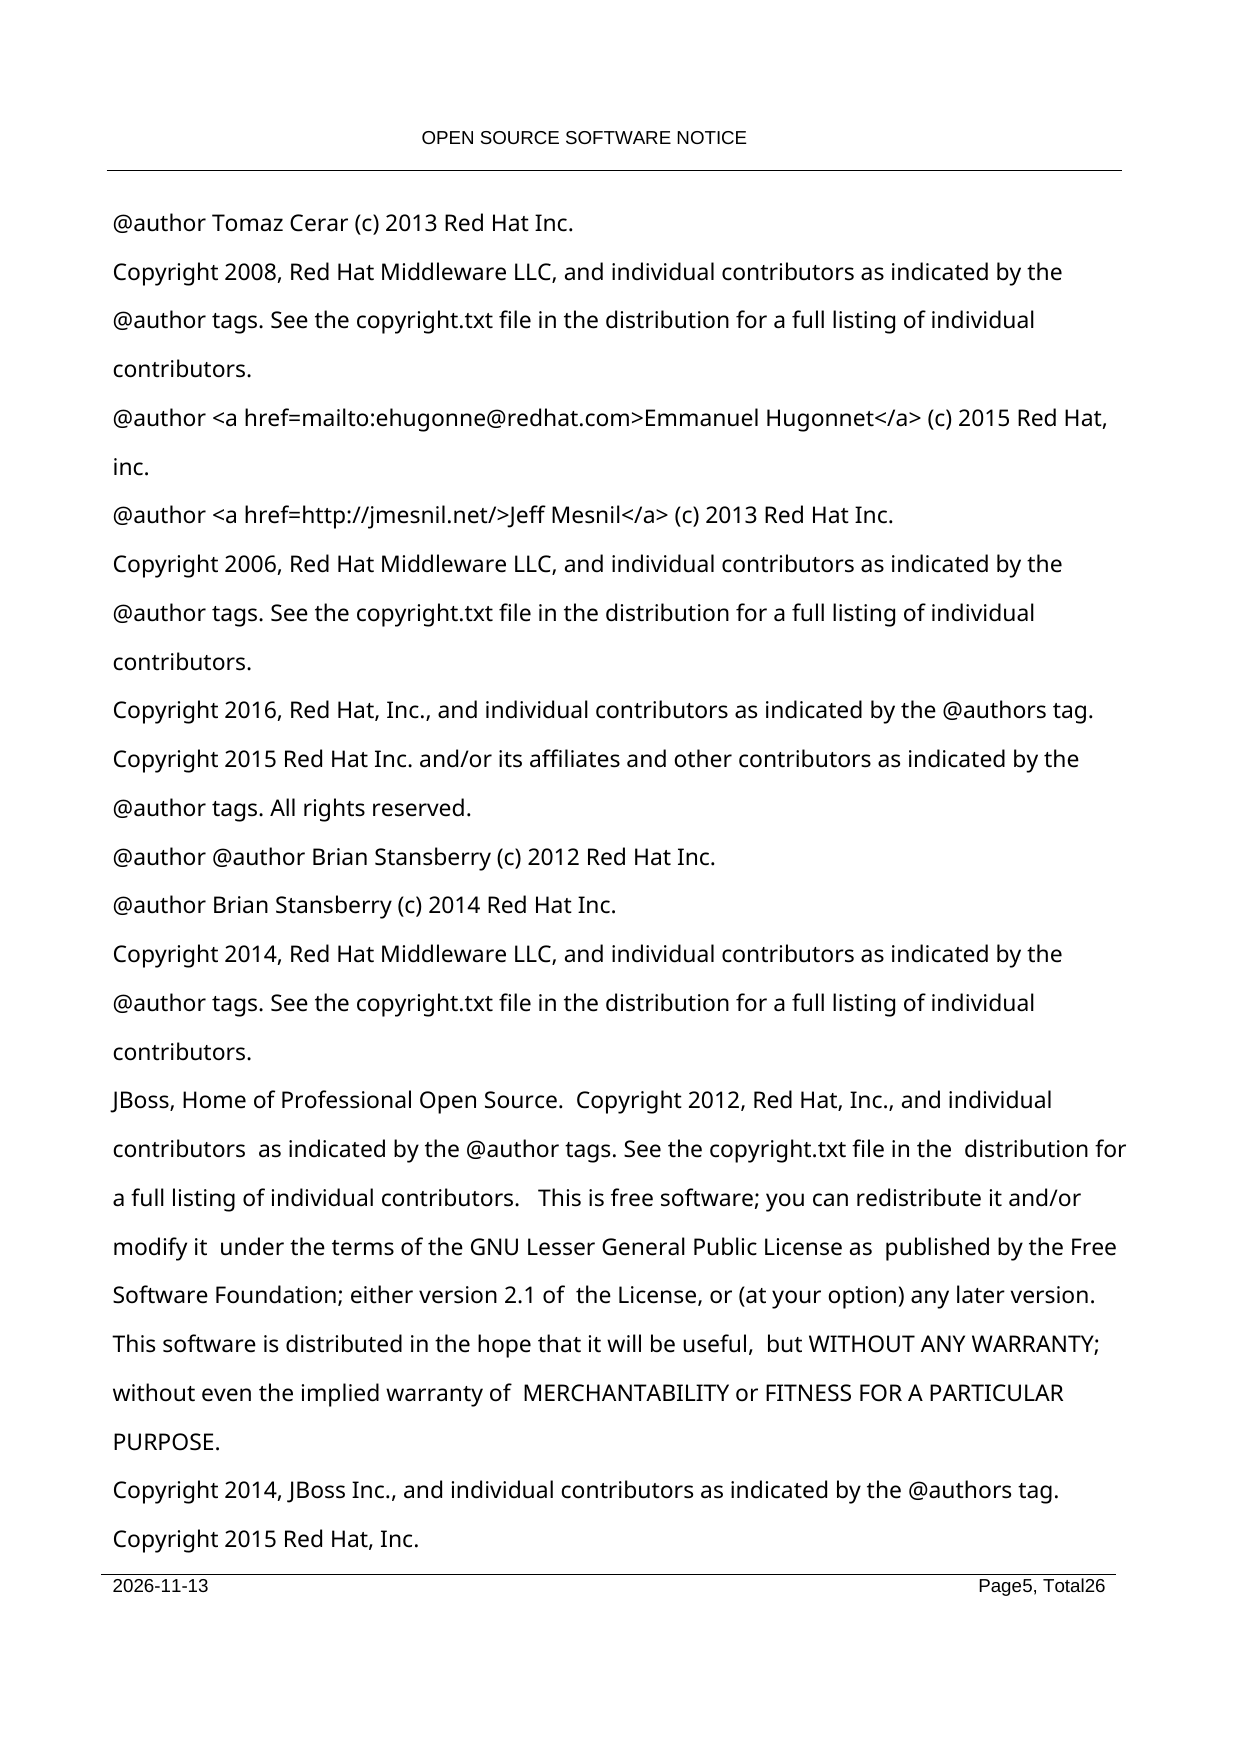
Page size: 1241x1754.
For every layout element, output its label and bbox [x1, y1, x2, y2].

text [112, 206, 1128, 1555]
